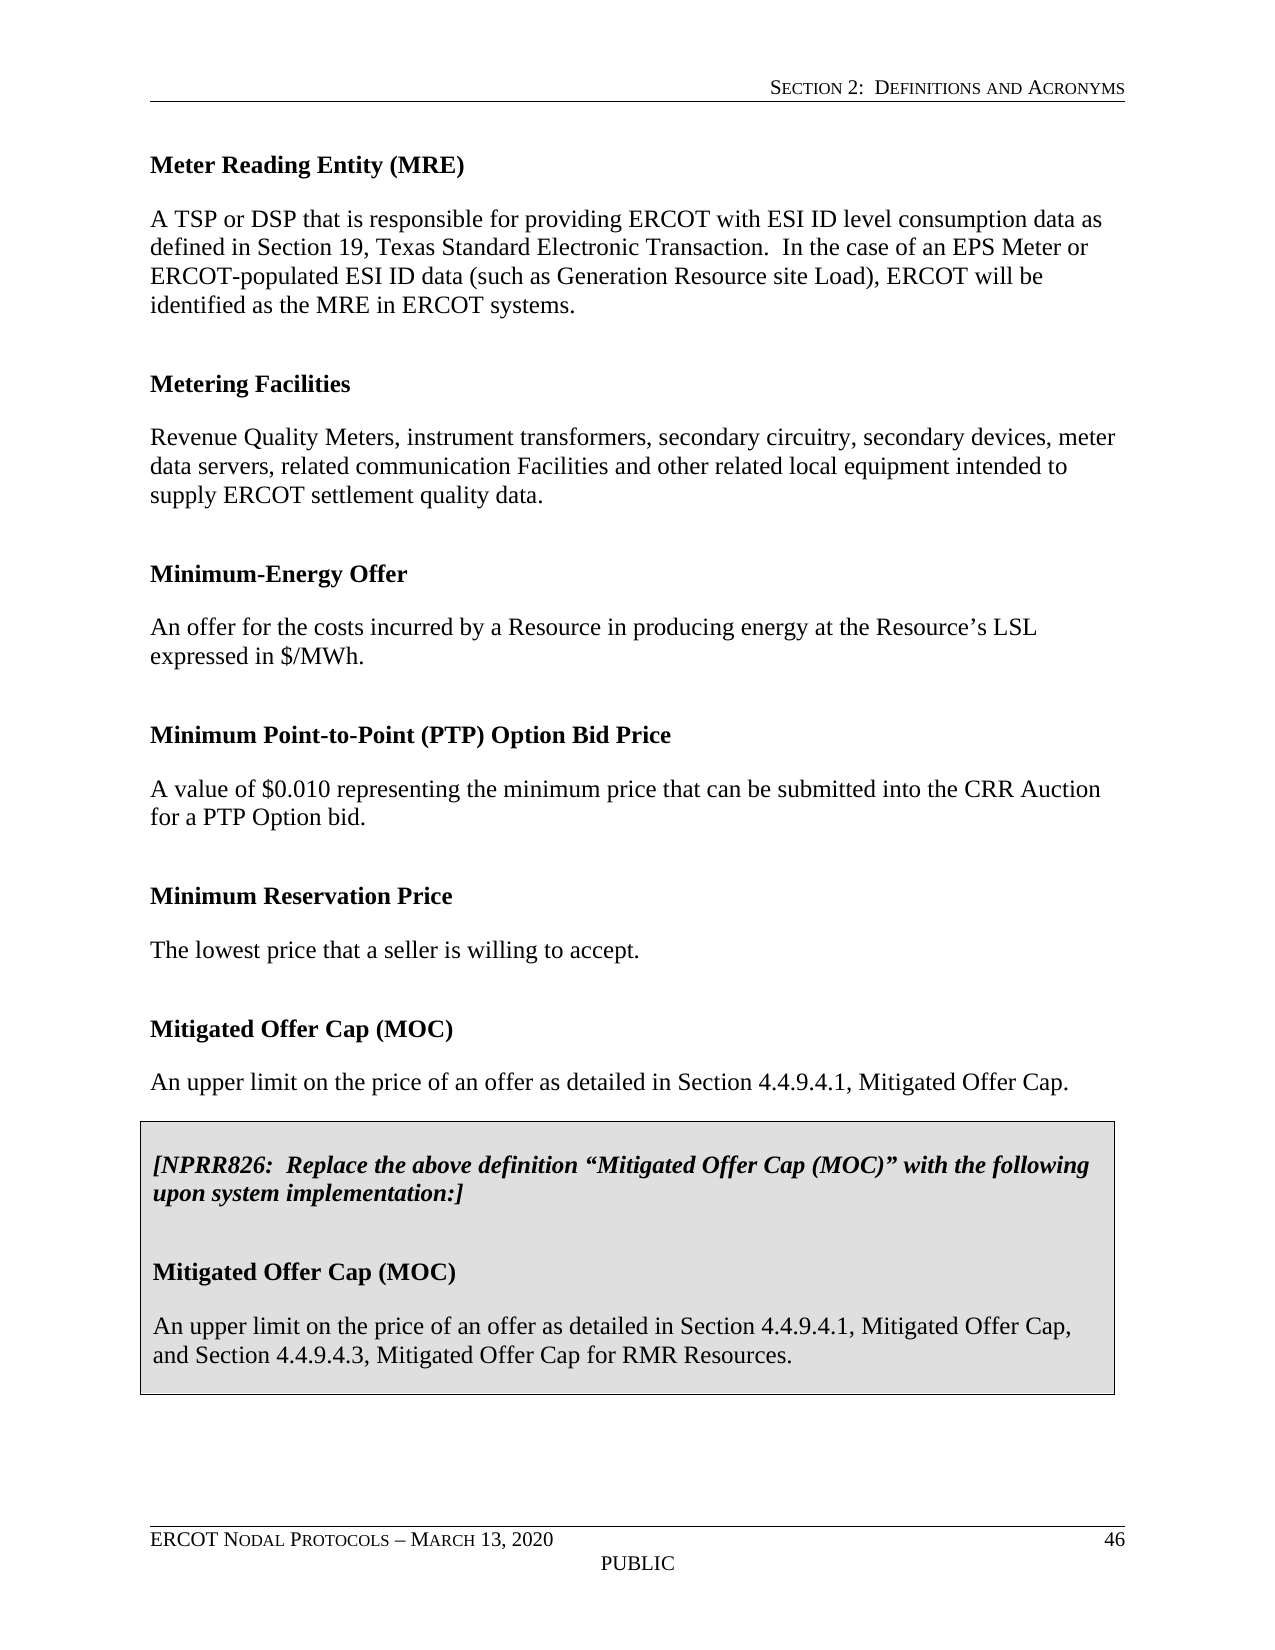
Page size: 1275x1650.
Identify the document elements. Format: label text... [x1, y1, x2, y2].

text Metering Facilities [150, 369, 1125, 397]
text Minimum-Energy Offer [150, 559, 1125, 587]
text A TSP or DSP that is responsible for providing ERCOT with ESI ID level consumption data as defined in Section 19, Texas Standard Electronic Transaction. In the case of an EPS Meter or ERCOT-populated ESI ID data (such as Generation Resource site Load), ERCOT will be identified as the MRE in ERCOT systems. [150, 204, 1125, 319]
text Revenue Quality Meters, instrument transformers, secondary circuitry, secondary devices, meter data servers, related communication Facilities and other related local equipment intended to supply ERCOT settlement quality data. [150, 422, 1125, 509]
text Mitigated Offer Cap (MOC) [150, 1014, 1125, 1042]
text Minimum Point-to-Point (PTP) Option Bid Price [150, 720, 1125, 749]
text The lowest price that a seller is willing to accept. [150, 935, 1125, 964]
text Minimum Reservation Price [150, 881, 1125, 910]
text An upper limit on the price of an offer as detailed in Section 4.4.9.4.1, Mitigated Offer Cap. [150, 1067, 1125, 1096]
text A value of $0.010 representing the minimum price that can be submitted into the CRR Auction for a PTP Option bid. [150, 774, 1125, 831]
table_header [NPRR826: Replace the above definition “Mitigated Offer Cap (MOC)” with the following upon system implementation:] Mitigated Offer Cap (MOC) An upper limit on the price of an offer as detailed in Section 4.4.9.4.1, Mitigated Offer Cap, and Section 4.4.9.4.3, Mitigated Offer Cap for RMR Resources. [141, 1122, 1114, 1393]
text Meter Reading Entity (MRE) [150, 150, 1125, 179]
text An offer for the costs incurred by a Resource in producing energy at the Resource’s LSL expressed in $/MWh. [150, 612, 1125, 670]
